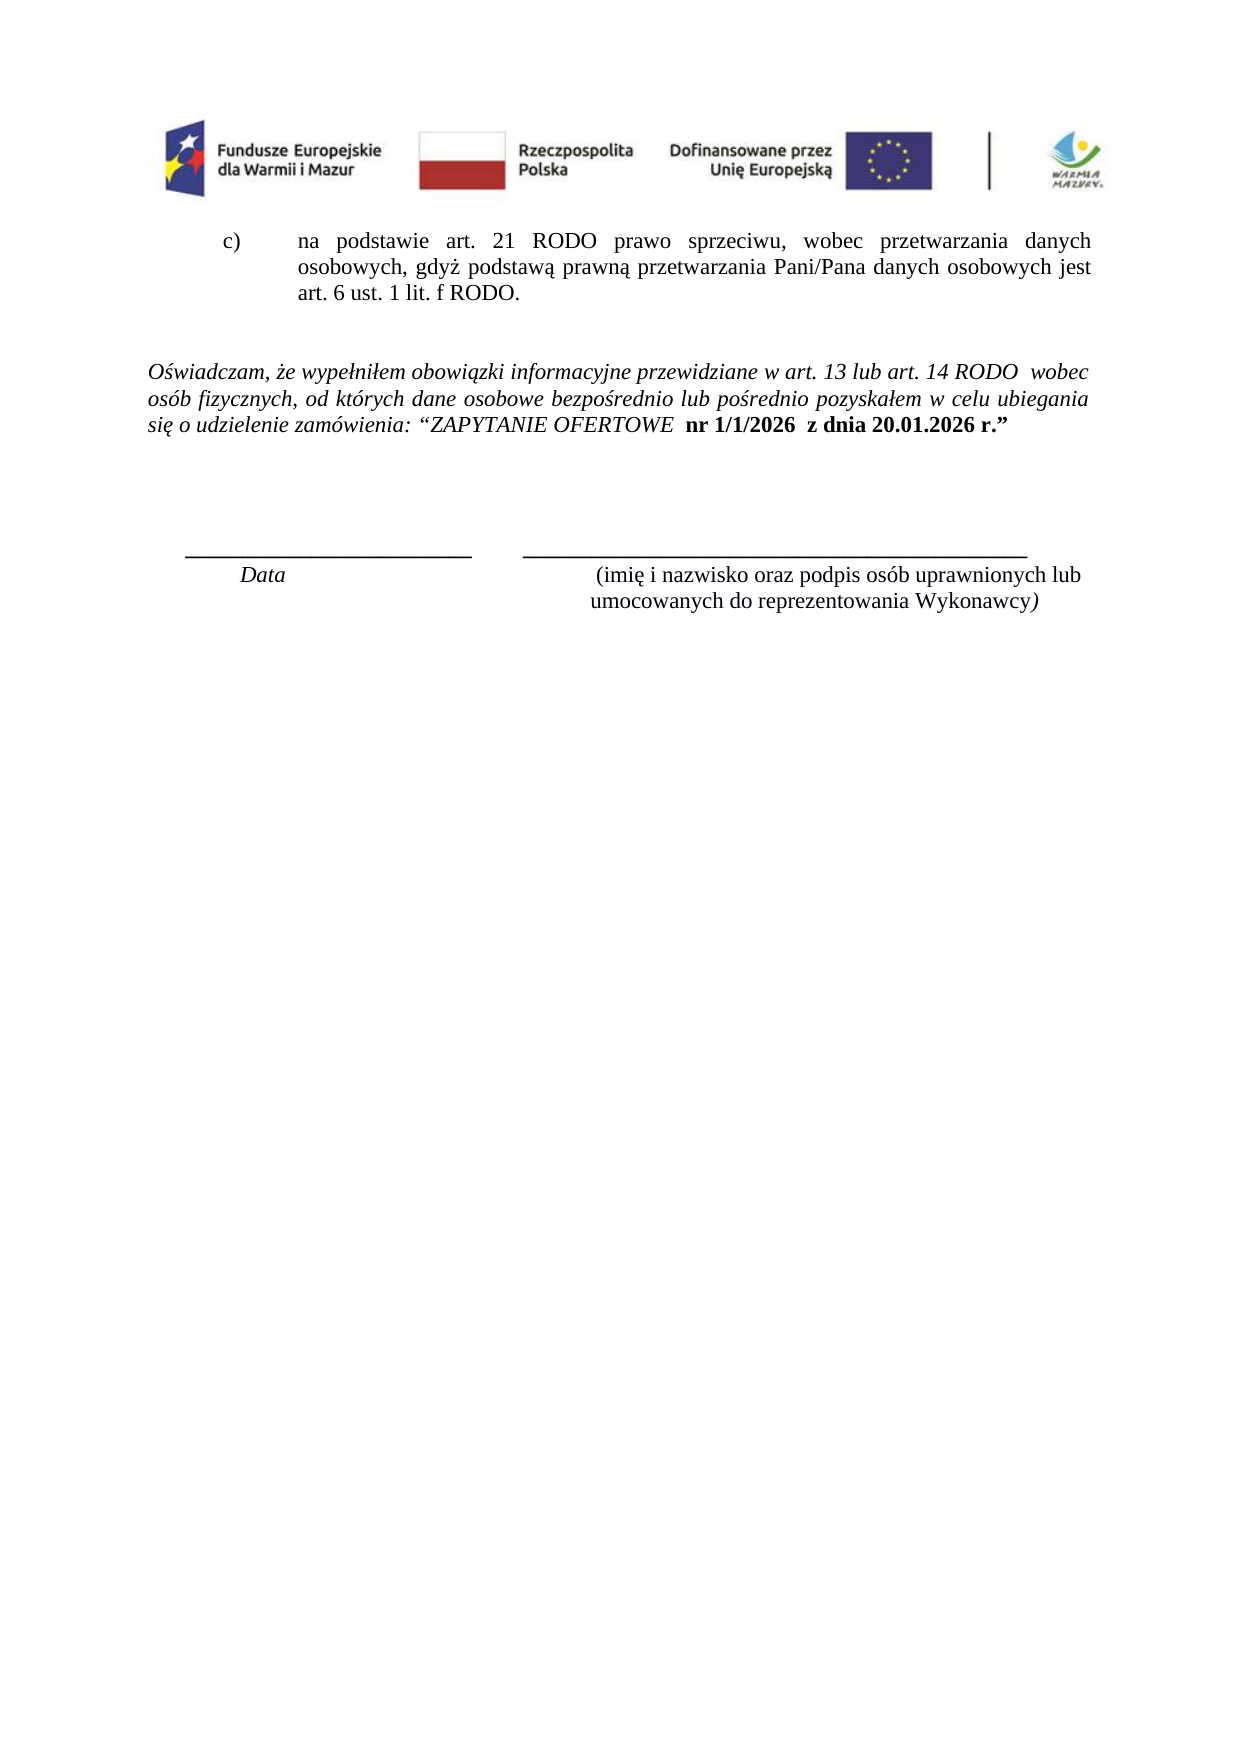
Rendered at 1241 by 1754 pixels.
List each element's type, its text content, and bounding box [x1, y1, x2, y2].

picture [147, 101, 1119, 211]
text Data (imię i nazwisko oraz podpis osób uprawnionych lub umocowanych do reprezentowania Wykonawcy) [240, 561, 1093, 613]
text c) na podstawie art. 21 RODO prawo sprzeciwu, wobec przetwarzania danych osobowych, gdyż podstawą prawną przetwarzania Pani/Pana danych osobowych jest art. 6 ust. 1 lit. f RODO. [223, 211, 1093, 306]
text _________________________ ____________________________________________ [185, 523, 1093, 561]
text Oświadczam, że wypełniłem obowiązki informacyjne przewidziane w art. 13 lub art. 14 RODO wobec osób fizycznych, od których dane osobowe bezpośrednio lub pośrednio pozyskałem w celu ubiegania się o udzielenie zamówienia: “ZAPYTANIE OFERTOWE nr 1/1/2026 z dnia 20.01.2026 r.” [148, 358, 1093, 437]
